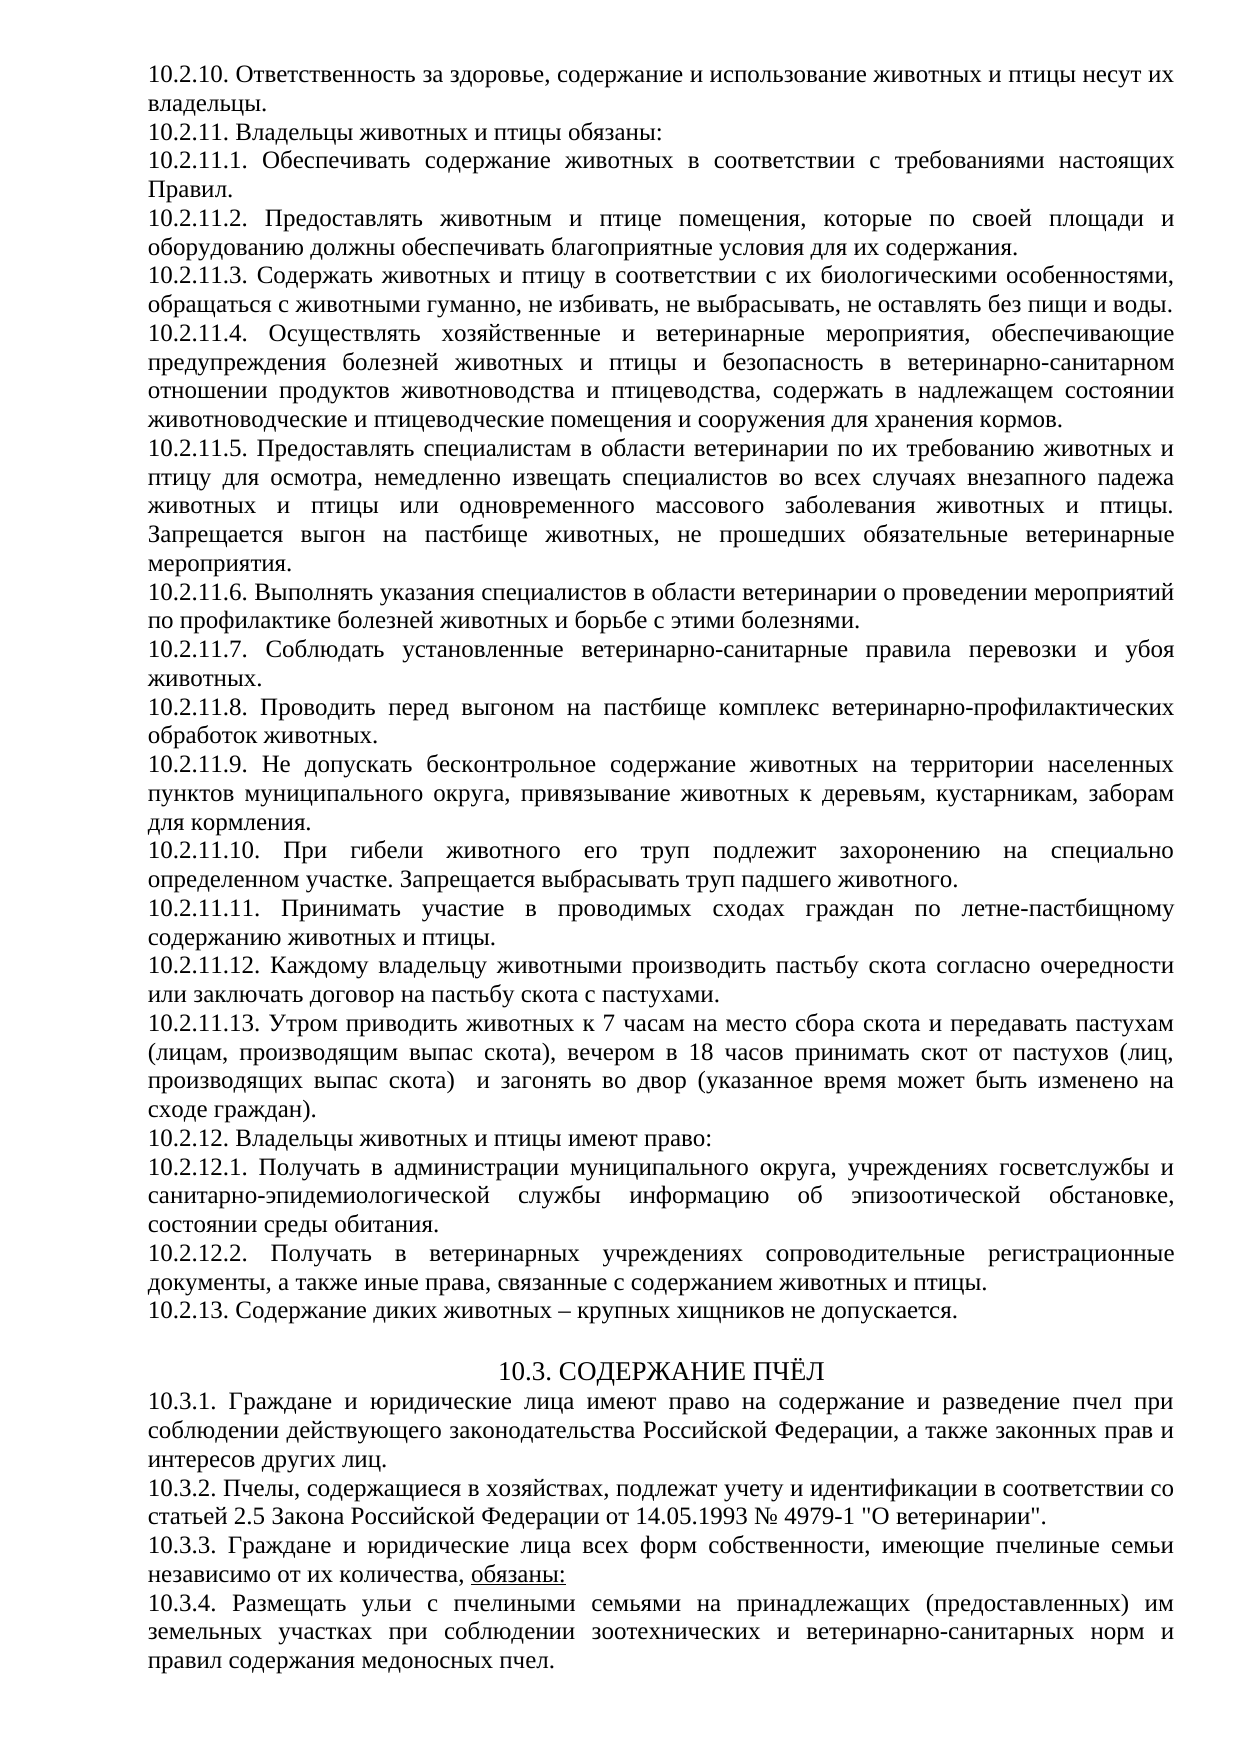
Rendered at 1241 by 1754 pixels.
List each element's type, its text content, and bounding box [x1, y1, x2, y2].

text 10.2.11.5. Предоставлять специалистам в области ветеринарии по их требованию животных и птицу для осмотра, немедленно извещать специалистов во всех случаях внезапного падежа животных и птицы или одновременного массового заболевания животных и птицы. Запрещается выгон на пастбище животных, не прошедших обязательные ветеринарные мероприятия. [148, 433, 1175, 577]
text 10.2.11.11. Принимать участие в проводимых сходах граждан по летне-пастбищному содержанию животных и птицы. [148, 893, 1175, 950]
text 10.2.10. Ответственность за здоровье, содержание и использование животных и птицы несут их владельцы. [148, 59, 1175, 117]
text 10.2.11.10. При гибели животного его труп подлежит захоронению на специально определенном участке. Запрещается выбрасывать труп падшего животного. [148, 835, 1175, 893]
text 10.2.12. Владельцы животных и птицы имеют право: [148, 1123, 1175, 1152]
text 10.3.4. Размещать ульи с пчелиными семьями на принадлежащих (предоставленных) им земельных участках при соблюдении зоотехнических и ветеринарно-санитарных норм и правил содержания медоносных пчел. [148, 1588, 1175, 1674]
text 10.2.11.8. Проводить перед выгоном на пастбище комплекс ветеринарно-профилактических обработок животных. [148, 692, 1175, 749]
text 10.3.2. Пчелы, содержащиеся в хозяйствах, подлежат учету и идентификации в соответствии со статьей 2.5 Закона Российской Федерации от 14.05.1993 № 4979-1 "О ветеринарии". [148, 1473, 1175, 1530]
text 10.2.12.1. Получать в администрации муниципального округа, учреждениях госветслужбы и санитарно-эпидемиологической службы информацию об эпизоотической обстановке, состоянии среды обитания. [148, 1152, 1175, 1238]
text 10.2.11.2. Предоставлять животным и птице помещения, которые по своей площади и оборудованию должны обеспечивать благоприятные условия для их содержания. [148, 203, 1175, 260]
text 10.2.11.6. Выполнять указания специалистов в области ветеринарии о проведении мероприятий по профилактике болезней животных и борьбе с этими болезнями. [148, 577, 1175, 634]
text 10.3. СОДЕРЖАНИЕ ПЧЁЛ [148, 1355, 1175, 1386]
text 10.2.11.1. Обеспечивать содержание животных в соответствии с требованиями настоящих Правил. [148, 145, 1175, 203]
text 10.2.11.4. Осуществлять хозяйственные и ветеринарные мероприятия, обеспечивающие предупреждения болезней животных и птицы и безопасность в ветеринарно-санитарном отношении продуктов животноводства и птицеводства, содержать в надлежащем состоянии животноводческие и птицеводческие помещения и сооружения для хранения кормов. [148, 318, 1175, 433]
text 10.2.13. Содержание диких животных – крупных хищников не допускается. [148, 1295, 1175, 1324]
text 10.2.11. Владельцы животных и птицы обязаны: [148, 117, 1175, 145]
text 10.2.11.7. Соблюдать установленные ветеринарно-санитарные правила перевозки и убоя животных. [148, 634, 1175, 692]
text 10.2.11.3. Содержать животных и птицу в соответствии с их биологическими особенностями, обращаться с животными гуманно, не избивать, не выбрасывать, не оставлять без пищи и воды. [148, 260, 1175, 318]
text 10.2.12.2. Получать в ветеринарных учреждениях сопроводительные регистрационные документы, а также иные права, связанные с содержанием животных и птицы. [148, 1238, 1175, 1295]
text 10.2.11.9. Не допускать бесконтрольное содержание животных на территории населенных пунктов муниципального округа, привязывание животных к деревьям, кустарникам, заборам для кормления. [148, 749, 1175, 835]
text 10.3.3. Граждане и юридические лица всех форм собственности, имеющие пчелиные семьи независимо от их количества, обязаны: [148, 1530, 1175, 1588]
text 10.2.11.13. Утром приводить животных к 7 часам на место сбора скота и передавать пастухам (лицам, производящим выпас скота), вечером в 18 часов принимать скот от пастухов (лиц, производящих выпас скота) и загонять во двор (указанное время может быть изменено на сходе граждан). [148, 1008, 1175, 1123]
text 10.3.1. Граждане и юридические лица имеют право на содержание и разведение пчел при соблюдении действующего законодательства Российской Федерации, а также законных прав и интересов других лиц. [148, 1386, 1175, 1473]
text 10.2.11.12. Каждому владельцу животными производить пастьбу скота согласно очередности или заключать договор на пастьбу скота с пастухами. [148, 950, 1175, 1008]
